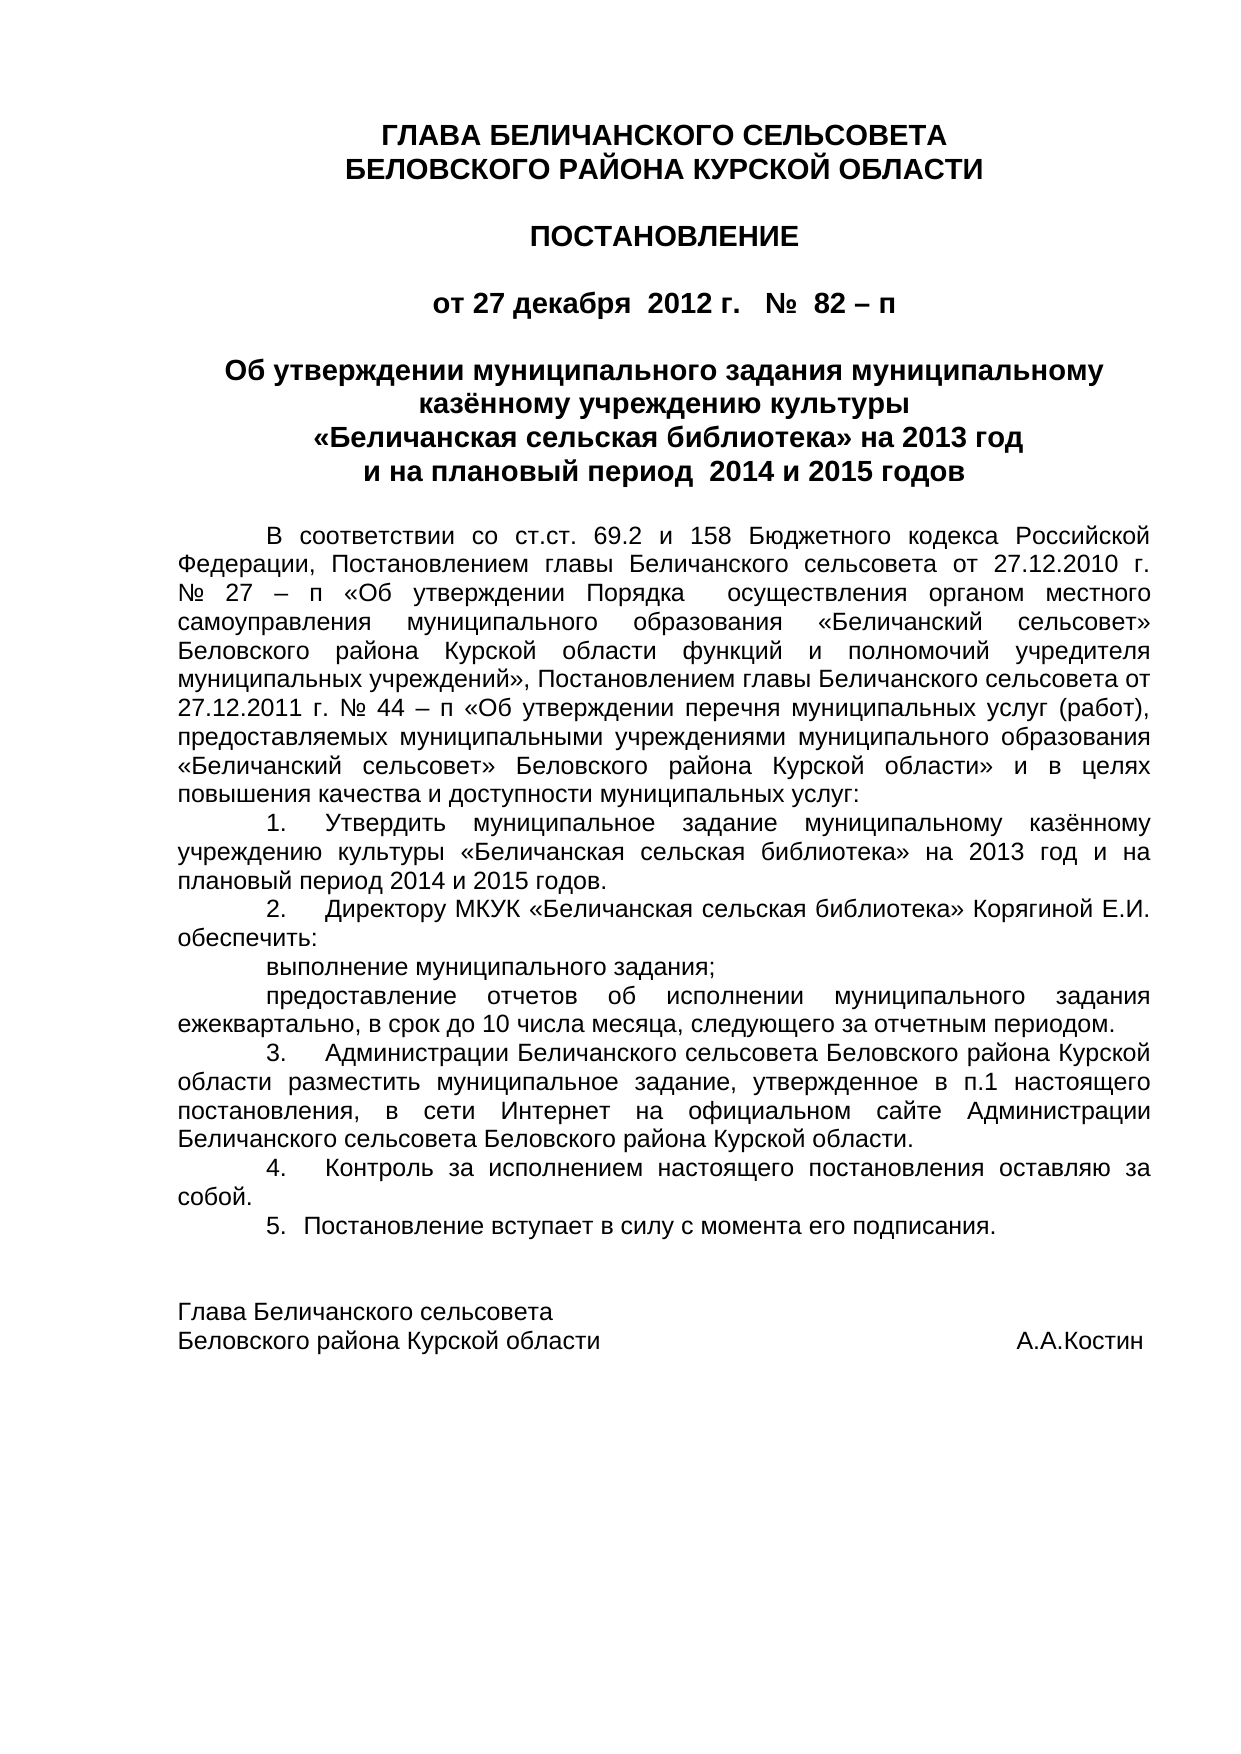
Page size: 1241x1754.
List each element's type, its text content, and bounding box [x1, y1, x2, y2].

text «Беличанская сельская библиотека» на 2013 год [177, 420, 1152, 453]
list выполнение муниципального задания; [177, 952, 1152, 981]
text В соответствии со ст.ст. 69.2 и 158 Бюджетного кодекса Российской Федерации, Постановлением главы Беличанского сельсовета от 27.12.2010 г. № 27 – п «Об утверждении Порядка осуществления органом местного самоуправления муниципального образования «Беличанский сельсовет» Беловского района Курской области функций и полномочий учредителя муниципальных учреждений», Постановлением главы Беличанского сельсовета от 27.12.2011 г. № 44 – п «Об утверждении перечня муниципальных услуг (работ), предоставляемых муниципальными учреждениями муниципального образования «Беличанский сельсовет» Беловского района Курской области» и в целях повышения качества и доступности муниципальных услуг: [177, 521, 1152, 808]
text Глава Беличанского сельсовета [177, 1297, 1152, 1326]
text от 27 декабря 2012 г. № 82 – п [177, 286, 1152, 319]
list Утвердить муниципальное задание муниципальному казённому учреждению культуры «Беличанская сельская библиотека» на 2013 год и на плановый период 2014 и 2015 годов. [177, 808, 1152, 894]
text Беловского района Курской области А.А.Костин [177, 1326, 1152, 1354]
list предоставление отчетов об исполнении муниципального задания ежеквартально, в срок до 10 числа месяца, следующего за отчетным периодом. [177, 981, 1152, 1038]
list Директору МКУК «Беличанская сельская библиотека» Корягиной Е.И. обеспечить: [177, 894, 1152, 952]
text и на плановый период 2014 и 2015 годов [177, 453, 1152, 487]
text Об утверждении муниципального задания муниципальному казённому учреждению культуры [177, 353, 1152, 420]
list Постановление вступает в силу с момента его подписания. [266, 1211, 1152, 1239]
text ГЛАВА БЕЛИЧАНСКОГО СЕЛЬСОВЕТА [177, 118, 1152, 152]
list Контроль за исполнением настоящего постановления оставляю за собой. [177, 1153, 1152, 1211]
text БЕЛОВСКОГО РАЙОНА КУРСКОЙ ОБЛАСТИ [177, 152, 1152, 185]
list Администрации Беличанского сельсовета Беловского района Курской области разместить муниципальное задание, утвержденное в п.1 настоящего постановления, в сети Интернет на официальном сайте Администрации Беличанского сельсовета Беловского района Курской области. [177, 1038, 1152, 1153]
text ПОСТАНОВЛЕНИЕ [177, 219, 1152, 252]
